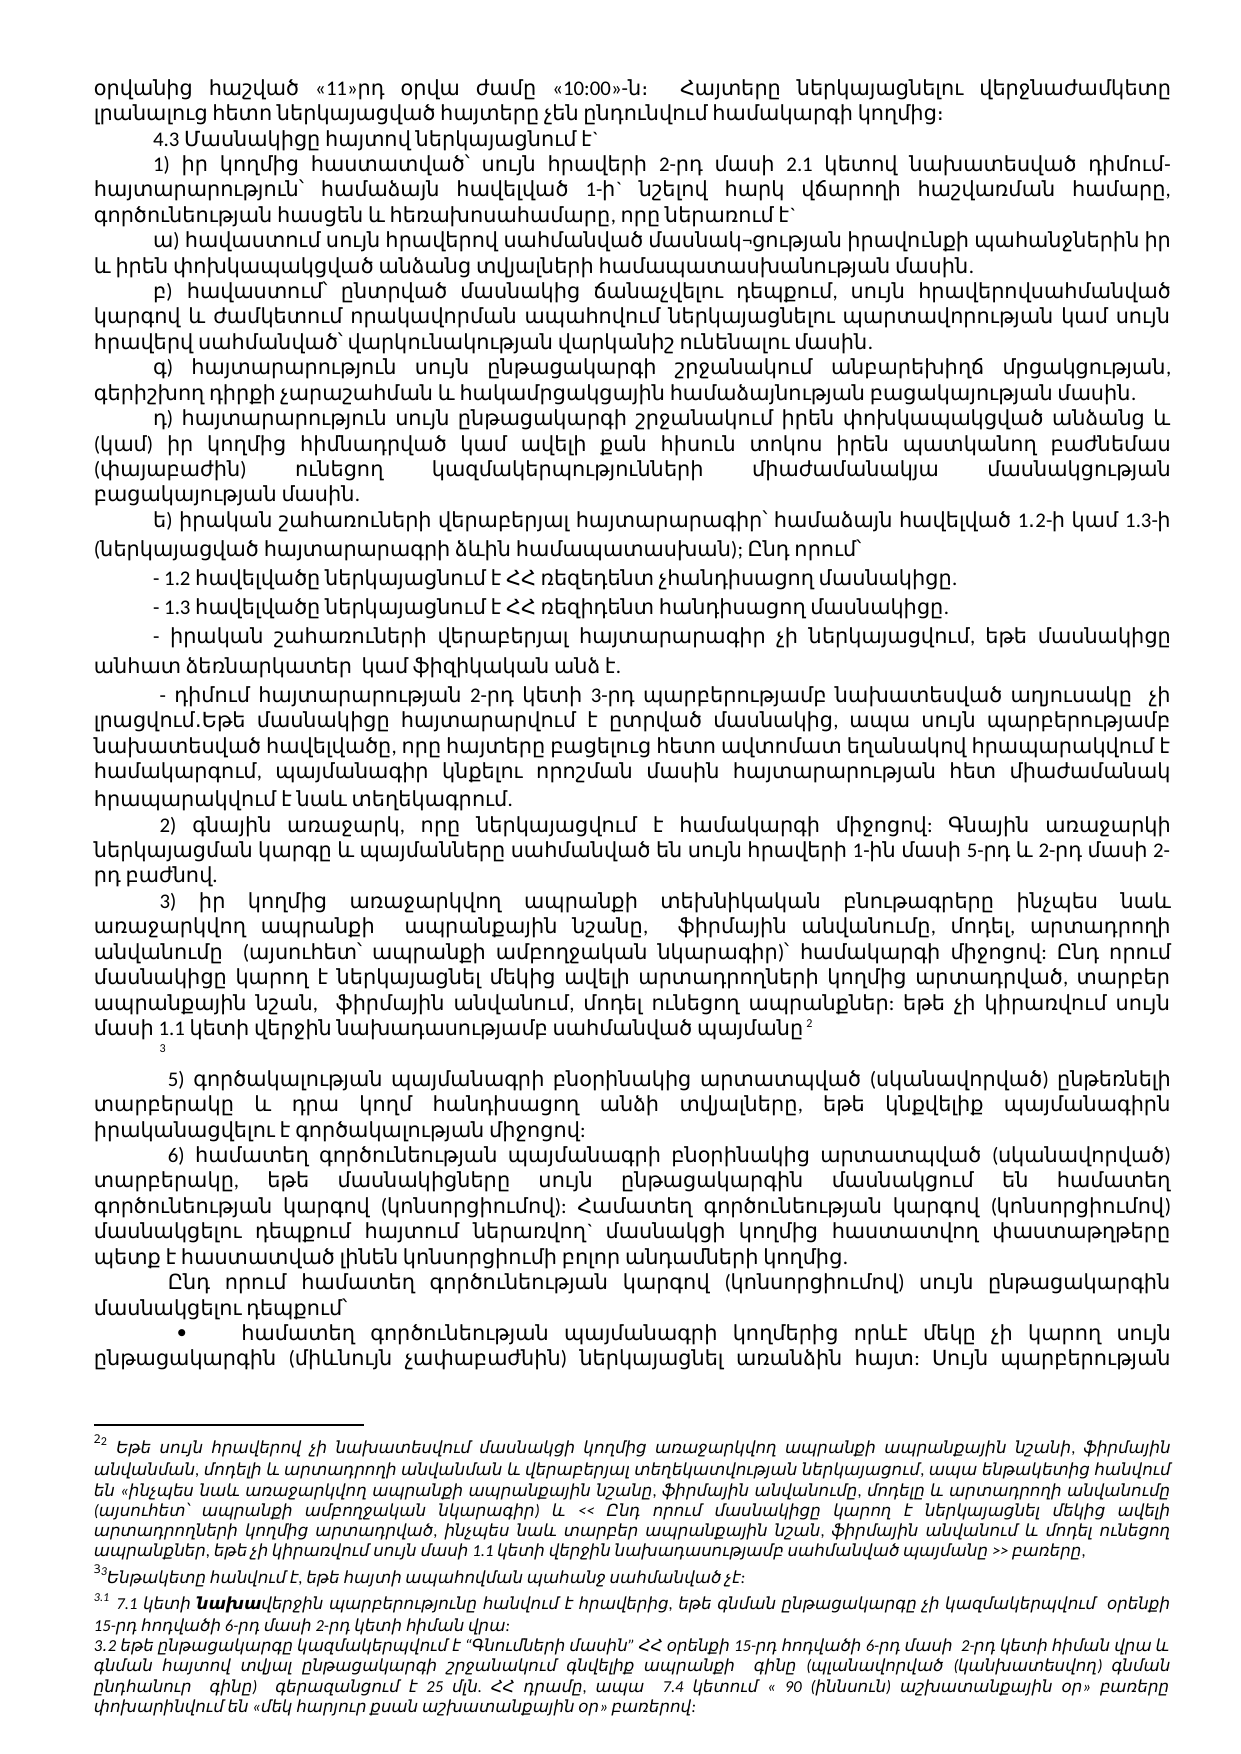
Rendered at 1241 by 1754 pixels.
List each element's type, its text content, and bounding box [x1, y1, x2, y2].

text Ընդ որում համատեղ գործունեության կարգով (կոնսորցիումով) սույն ընթացակարգին մասնակցելու դեպքում՝ [94, 1269, 1171, 1320]
text գ) հայտարարություն սույն ընթացակարգի շրջանակում անբարեխիղճ մրցակցության, գերիշխող դիրքի չարաշահման և հակամրցակցային համաձայնության բացակայության մասին. [94, 354, 1171, 405]
text ա) հավաստում սույն հրավերով սահմանված մասնակ¬ցության իրավունքի պահանջներին իր և իրեն փոխկապակցված անձանց տվյալների համապատասխանության մասին. [94, 227, 1171, 278]
text բ) հավաստում՝ ընտրված մասնակից ճանաչվելու դեպքում, սույն հրավերովսահմանված կարգով և ժամկետում որակավորման ապահովում ներկայացնելու պարտավորության կամ սույն հրավերվ սահմանված՝ վարկունակության վարկանիշ ունենալու մասին. [94, 278, 1171, 354]
text 2) գնային առաջարկ, որը ներկայացվում է համակարգի միջոցով: Գնային առաջարկի ներկայացման կարգը և պայմանները սահմանված են սույն հրավերի 1-ին մասի 5-րդ և 2-րդ մասի 2-րդ բաժնով. [94, 812, 1171, 888]
text - 1.3 հավելվածը ներկայացնում է ՀՀ ռեզիդենտ հանդիսացող մասնակիցը. [94, 594, 1171, 620]
text - 1.2 հավելվածը ներկայացնում է ՀՀ ռեզեդենտ չհանդիսացող մասնակիցը. [94, 565, 1171, 591]
text 3 [94, 1041, 1171, 1066]
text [94, 75, 1171, 126]
text - դիմում հայտարարության 2-րդ կետի 3-րդ պարբերությամբ նախատեսված աղյուսակը չի լրացվում․Եթե մասնակիցը հայտարարվում է ըտրված մասնակից, ապա սույն պարբերությամբ նախատեսված հավելվածը, որը հայտերը բացելուց հետո ավտոմատ եղանակով հրապարակվում է համակարգում, պայմանագիր կնքելու որոշման մասին հայտարարության հետ միաժամանակ հրապարակվում է նաև տեղեկագրում. [94, 682, 1171, 812]
text 3) իր կողմից առաջարկվող ապրանքի տեխնիկական բնութագրերը ինչպես նաև առաջարկվող ապրանքի ապրանքային նշանը, ֆիրմային անվանումը, մոդել, արտադրողի անվանումը (այսուհետ՝ ապրանքի ամբողջական նկարագիր)՝ համակարգի միջոցով: Ընդ որում մասնակիցը կարող է ներկայացնել մեկից ավելի արտադրողների կողմից արտադրված, տարբեր ապրանքային նշան, ֆիրմային անվանում, մոդել ունեցող ապրանքներ: եթե չի կիրառվում սույն մասի 1.1 կետի վերջին նախադասությամբ սահմանված պայմանը 2 [94, 888, 1171, 1041]
text 6) համատեղ գործունեության պայմանագրի բնօրինակից արտատպված (սկանավորված) տարբերակը, եթե մասնակիցները սույն ընթացակարգին մասնակցում են համատեղ գործունեության կարգով (կոնսորցիումով): Համատեղ գործունեության կարգով (կոնսորցիումով) մասնակցելու դեպքում հայտում ներառվող` մասնակցի կողմից հաստատվող փաստաթղթերը պետք է հաստատված լինեն կոնսորցիումի բոլոր անդամների կողմից. [94, 1142, 1171, 1269]
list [94, 1320, 1171, 1371]
text ե) իրական շահառուների վերաբերյալ հայտարարագիր՝ համաձայն հավելված 1․2-ի կամ 1.3-ի (ներկայացված հայտարարագրի ձևին համապատասխան); Ընդ որում՝ [94, 507, 1171, 562]
text 4.3 Մասնակիցը հայտով ներկայացնում է` [94, 126, 1171, 151]
text - իրական շահառուների վերաբերյալ հայտարարագիր չի ներկայացվում, եթե մասնակիցը անհատ ձեռնարկատեր կամ ֆիզիկական անձ է. [94, 624, 1171, 678]
text դ) հայտարարություն սույն ընթացակարգի շրջանակում իրեն փոխկապակցված անձանց և (կամ) իր կողմից հիմնադրված կամ ավելի քան հիսուն տոկոս իրեն պատկանող բաժնեմաս (փայաբաժին) ունեցող կազմակերպությունների միաժամանակյա մասնակցության բացակայության մասին. [94, 405, 1171, 507]
text 1) իր կողմից հաստատված՝ սույն հրավերի 2-րդ մասի 2.1 կետով նախատեսված դիմում-հայտարարություն՝ համաձայն հավելված 1-ի` նշելով հարկ վճարողի հաշվառման համարը, գործունեության հասցեն և հեռախոսահամարը, որը ներառում է` [94, 151, 1171, 227]
text 5) գործակալության պայմանագրի բնօրինակից արտատպված (սկանավորված) ընթեռնելի տարբերակը և դրա կողմ հանդիսացող անձի տվյալները, եթե կնքվելիք պայմանագիրն իրականացվելու է գործակալության միջոցով: [94, 1066, 1171, 1142]
